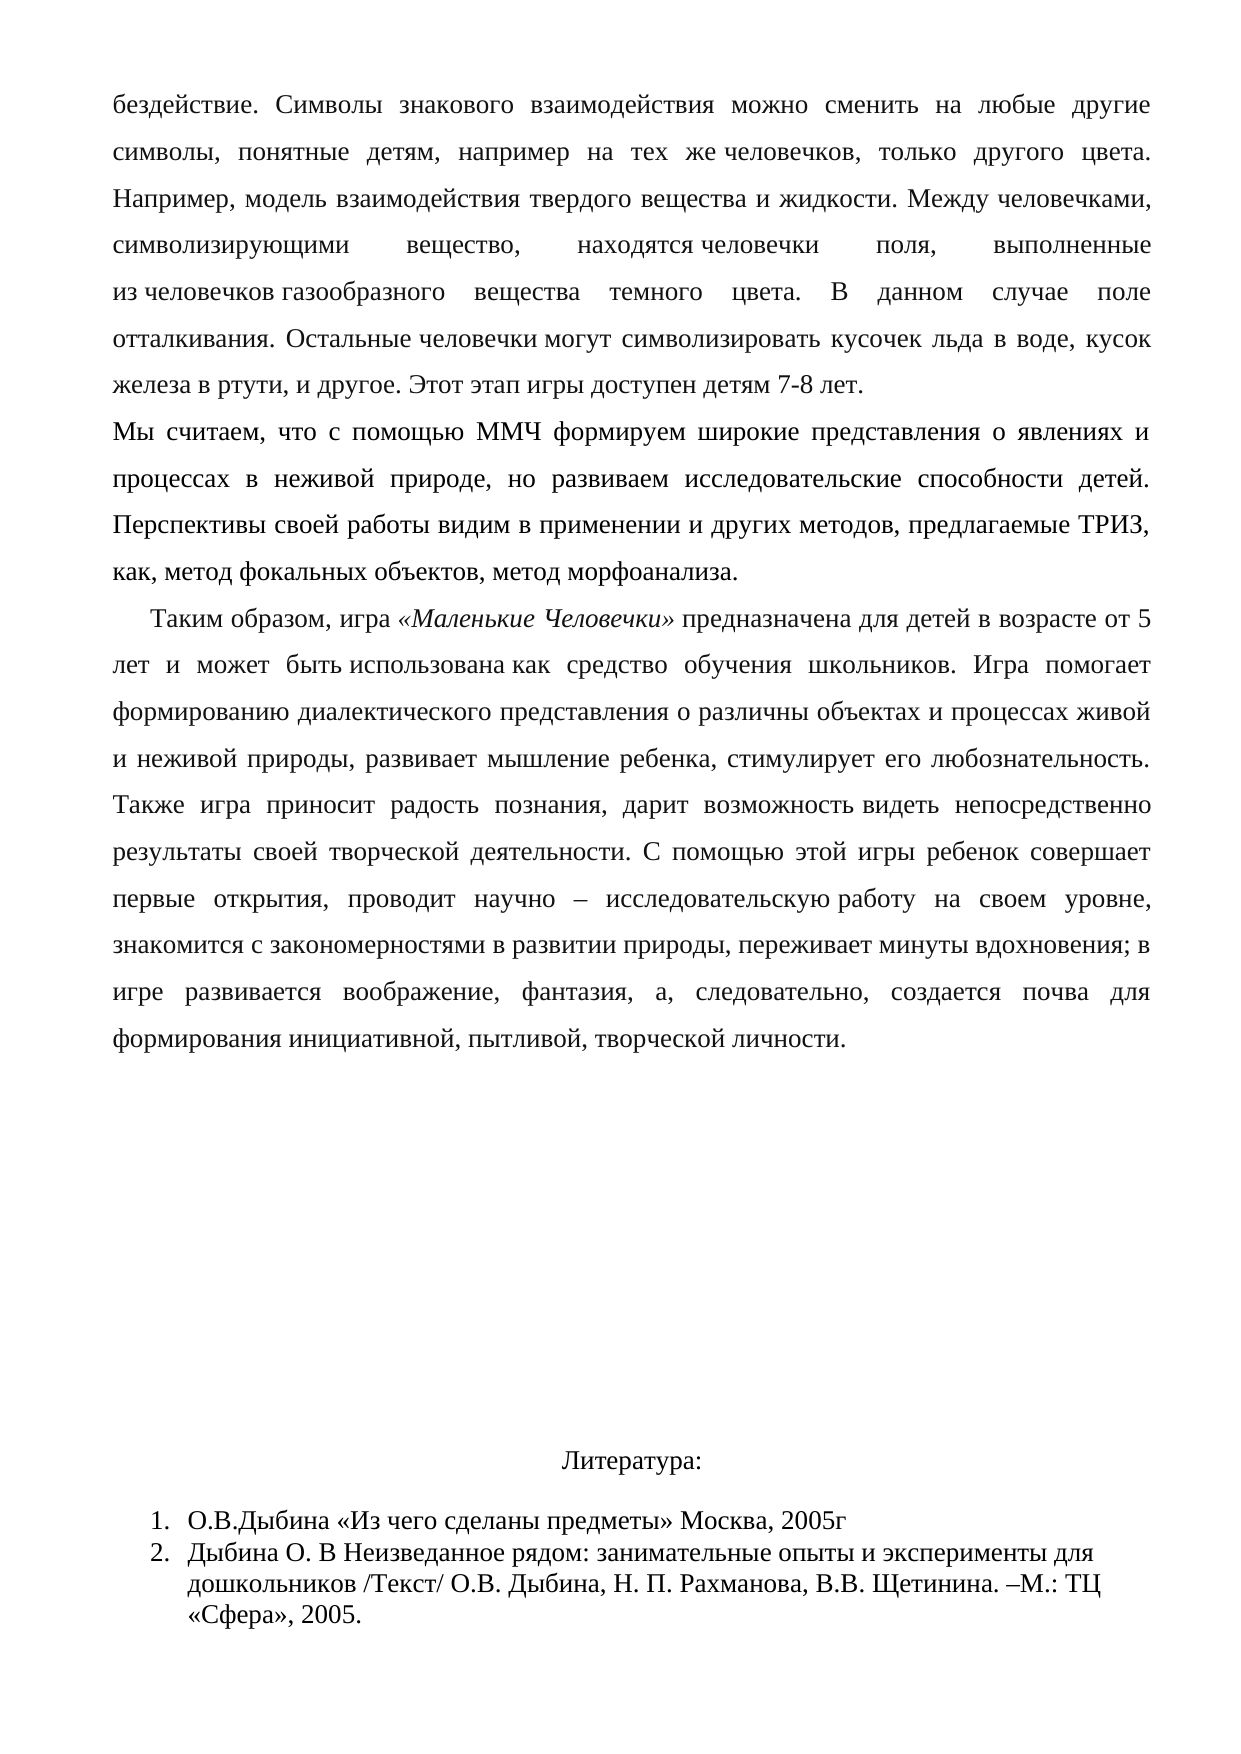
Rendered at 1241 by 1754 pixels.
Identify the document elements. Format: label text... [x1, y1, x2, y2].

list Дыбина О. В Неизведанное рядом: занимательные опыты и эксперименты для дошкольников /Текст/ О.В. Дыбина, Н. П. Рахманова, В.В. Щетинина. –М.: ТЦ «Сфера», 2005. [150, 1536, 1152, 1629]
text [112, 89, 1152, 400]
list О.В.Дыбина «Из чего сделаны предметы» Москва, 2005г [150, 1504, 1152, 1536]
text Мы считаем, что с помощью ММЧ формируем широкие представления о явлениях и процессах в неживой природе, но развиваем исследовательские способности детей. Перспективы своей работы видим в применении и других методов, предлагаемые ТРИЗ, как, метод фокальных объектов, метод морфоанализа. [112, 415, 1152, 586]
text Литература: [112, 1444, 1152, 1475]
text Таким образом, игра «Маленькие Человечки» предназначена для детей в возрасте от 5 лет и может быть использована как средство обучения школьников. Игра помогает формированию диалектического представления о различны объектах и процессах живой и неживой природы, развивает мышление ребенка, стимулирует его любознательность. Также игра приносит радость познания, дарит возможность видеть непосредственно результаты своей творческой деятельности. С помощью этой игры ребенок совершает первые открытия, проводит научно – исследовательскую работу на своем уровне, знакомится с закономерностями в развитии природы, переживает минуты вдохновения; в игре развивается воображение, фантазия, а, следовательно, создается почва для формирования инициативной, пытливой, творческой личности. [112, 602, 1152, 1053]
